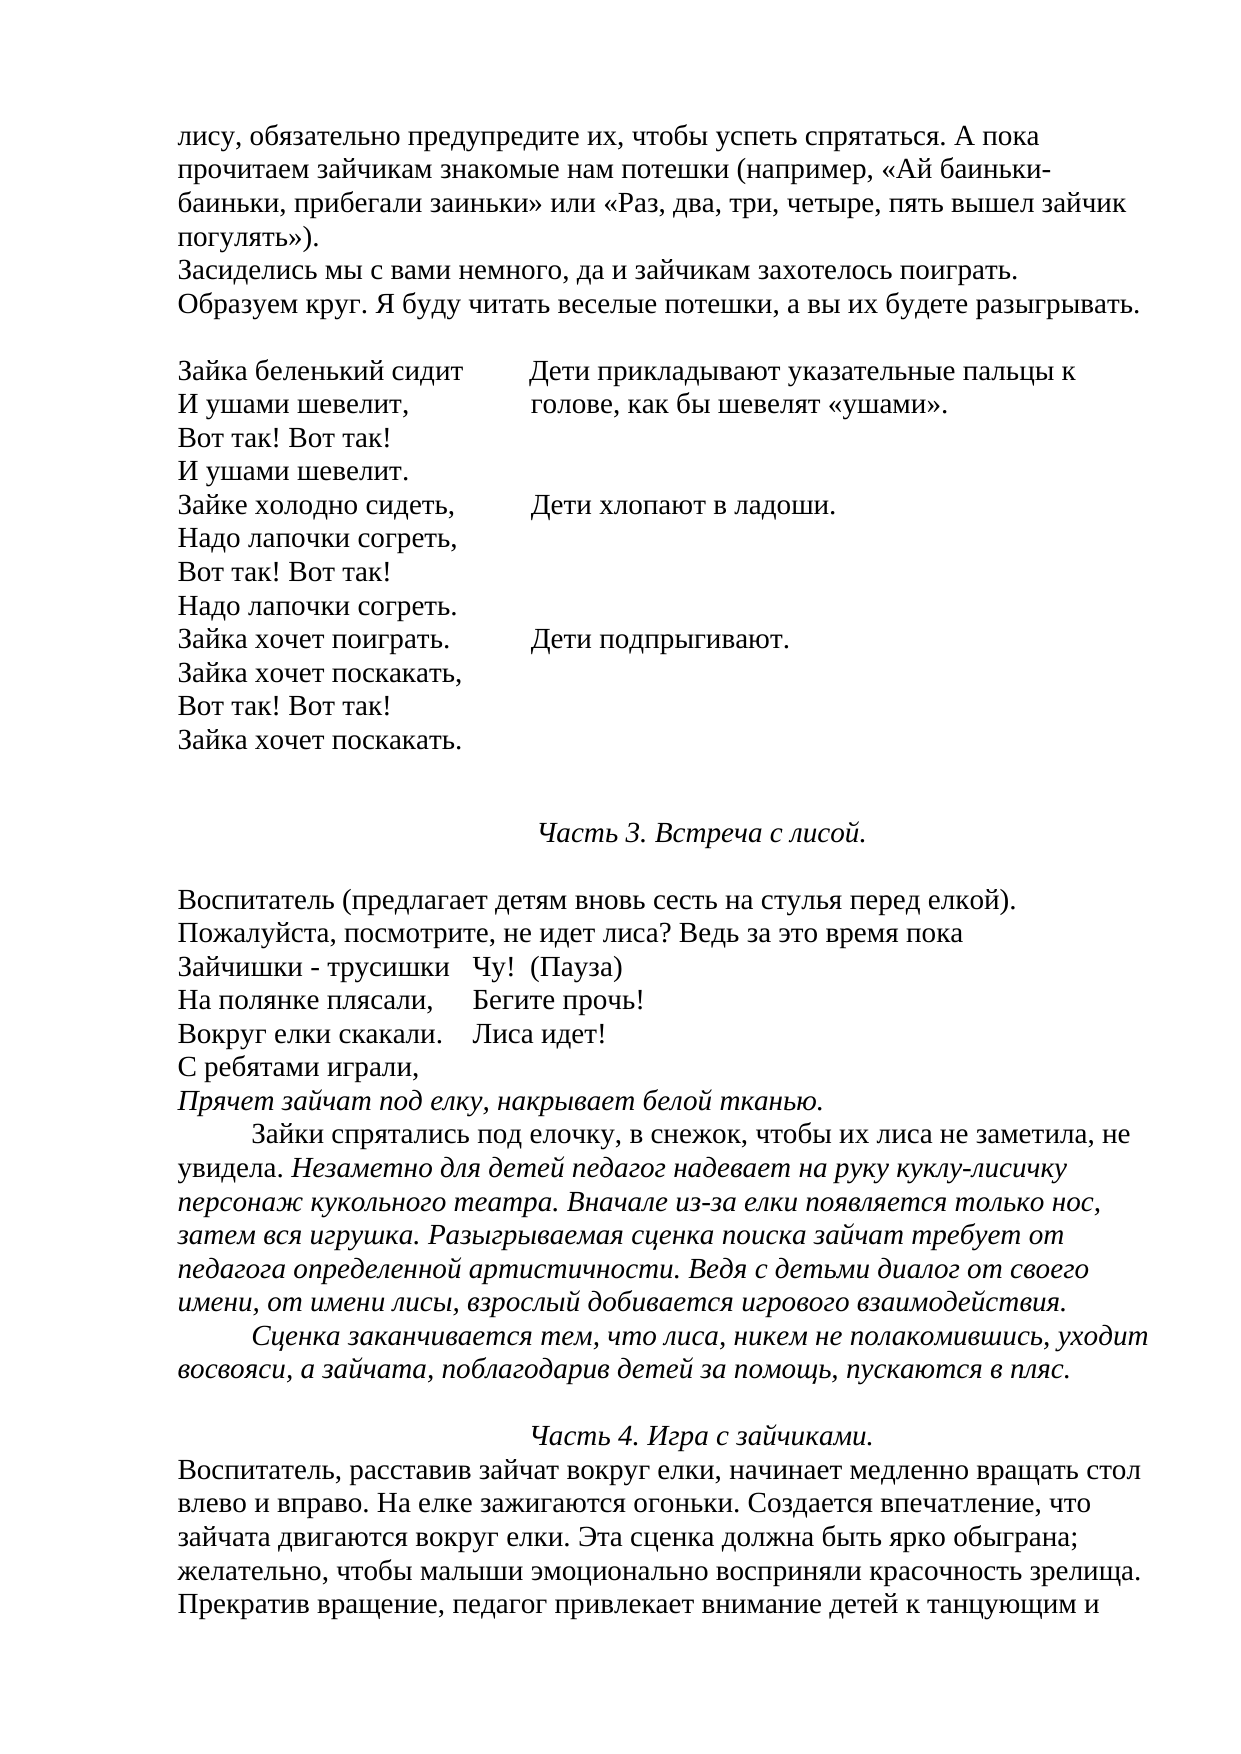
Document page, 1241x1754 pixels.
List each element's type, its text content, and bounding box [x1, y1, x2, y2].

text Прячет зайчат под елку, накрывает белой тканью. [177, 1083, 1152, 1117]
text Пожалуйста, посмотрите, не идет лиса? Ведь за это время пока [177, 915, 1152, 949]
text Вот так! Вот так! [177, 688, 1152, 722]
text Вокруг елки скакали. Лиса идет! [177, 1016, 1152, 1049]
text Зайчишки - трусишки Чу! (Пауза) [177, 949, 1152, 982]
text Зайка хочет поскакать, [177, 655, 1152, 688]
text Прекратив вращение, педагог привлекает внимание детей к танцующим и [177, 1586, 1152, 1620]
text Зайке холодно сидеть, Дети хлопают в ладоши. [177, 487, 1152, 521]
text Вот так! Вот так! [177, 554, 1152, 588]
text Часть 4. Игра с зайчиками. [177, 1418, 1152, 1452]
text Зайки спрятались под елочку, в снежок, чтобы их лиса не заметила, не увидела. Незаметно для детей педагог надевает на руку куклу-лисичку персонаж кукольного театра. Вначале из-за елки появляется только нос, затем вся игрушка. Разыгрываемая сценка поиска зайчат требует от педагога определенной артистичности. Ведя с детьми диалог от своего имени, от имени лисы, взрослый добивается игрового взаимодействия. [177, 1117, 1152, 1318]
text Зайка хочет поиграть. Дети подпрыгивают. [177, 621, 1152, 655]
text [177, 118, 1152, 252]
text С ребятами играли, [177, 1049, 1152, 1083]
text Вот так! Вот так! [177, 420, 1152, 453]
text Засиделись мы с вами немного, да и зайчикам захотелось поиграть. [177, 252, 1152, 286]
text Сценка заканчивается тем, что лиса, никем не полакомившись, уходит восвояси, а зайчата, поблагодарив детей за помощь, пускаются в пляс. [177, 1318, 1152, 1385]
text Надо лапочки согреть, [177, 521, 1152, 554]
text Надо лапочки согреть. [177, 588, 1152, 621]
text На полянке плясали, Бегите прочь! [177, 982, 1152, 1016]
text Часть 3. Встреча с лисой. [177, 815, 1152, 848]
text Образуем круг. Я буду читать веселые потешки, а вы их будете разыгрывать. [177, 286, 1152, 319]
text Воспитатель (предлагает детям вновь сесть на стулья перед елкой). [177, 882, 1152, 915]
text И ушами шевелит. [177, 453, 1152, 487]
text Воспитатель, расставив зайчат вокруг елки, начинает медленно вращать стол влево и вправо. На елке зажигаются огоньки. Создается впечатление, что зайчата двигаются вокруг елки. Эта сценка должна быть ярко обыграна; желательно, чтобы малыши эмоционально восприняли красочность зрелища. [177, 1452, 1152, 1586]
text И ушами шевелит, голове, как бы шевелят «ушами». [177, 386, 1152, 420]
text Зайка хочет поскакать. [177, 722, 1152, 755]
text Зайка беленький сидит Дети прикладывают указательные пальцы к [177, 353, 1152, 386]
